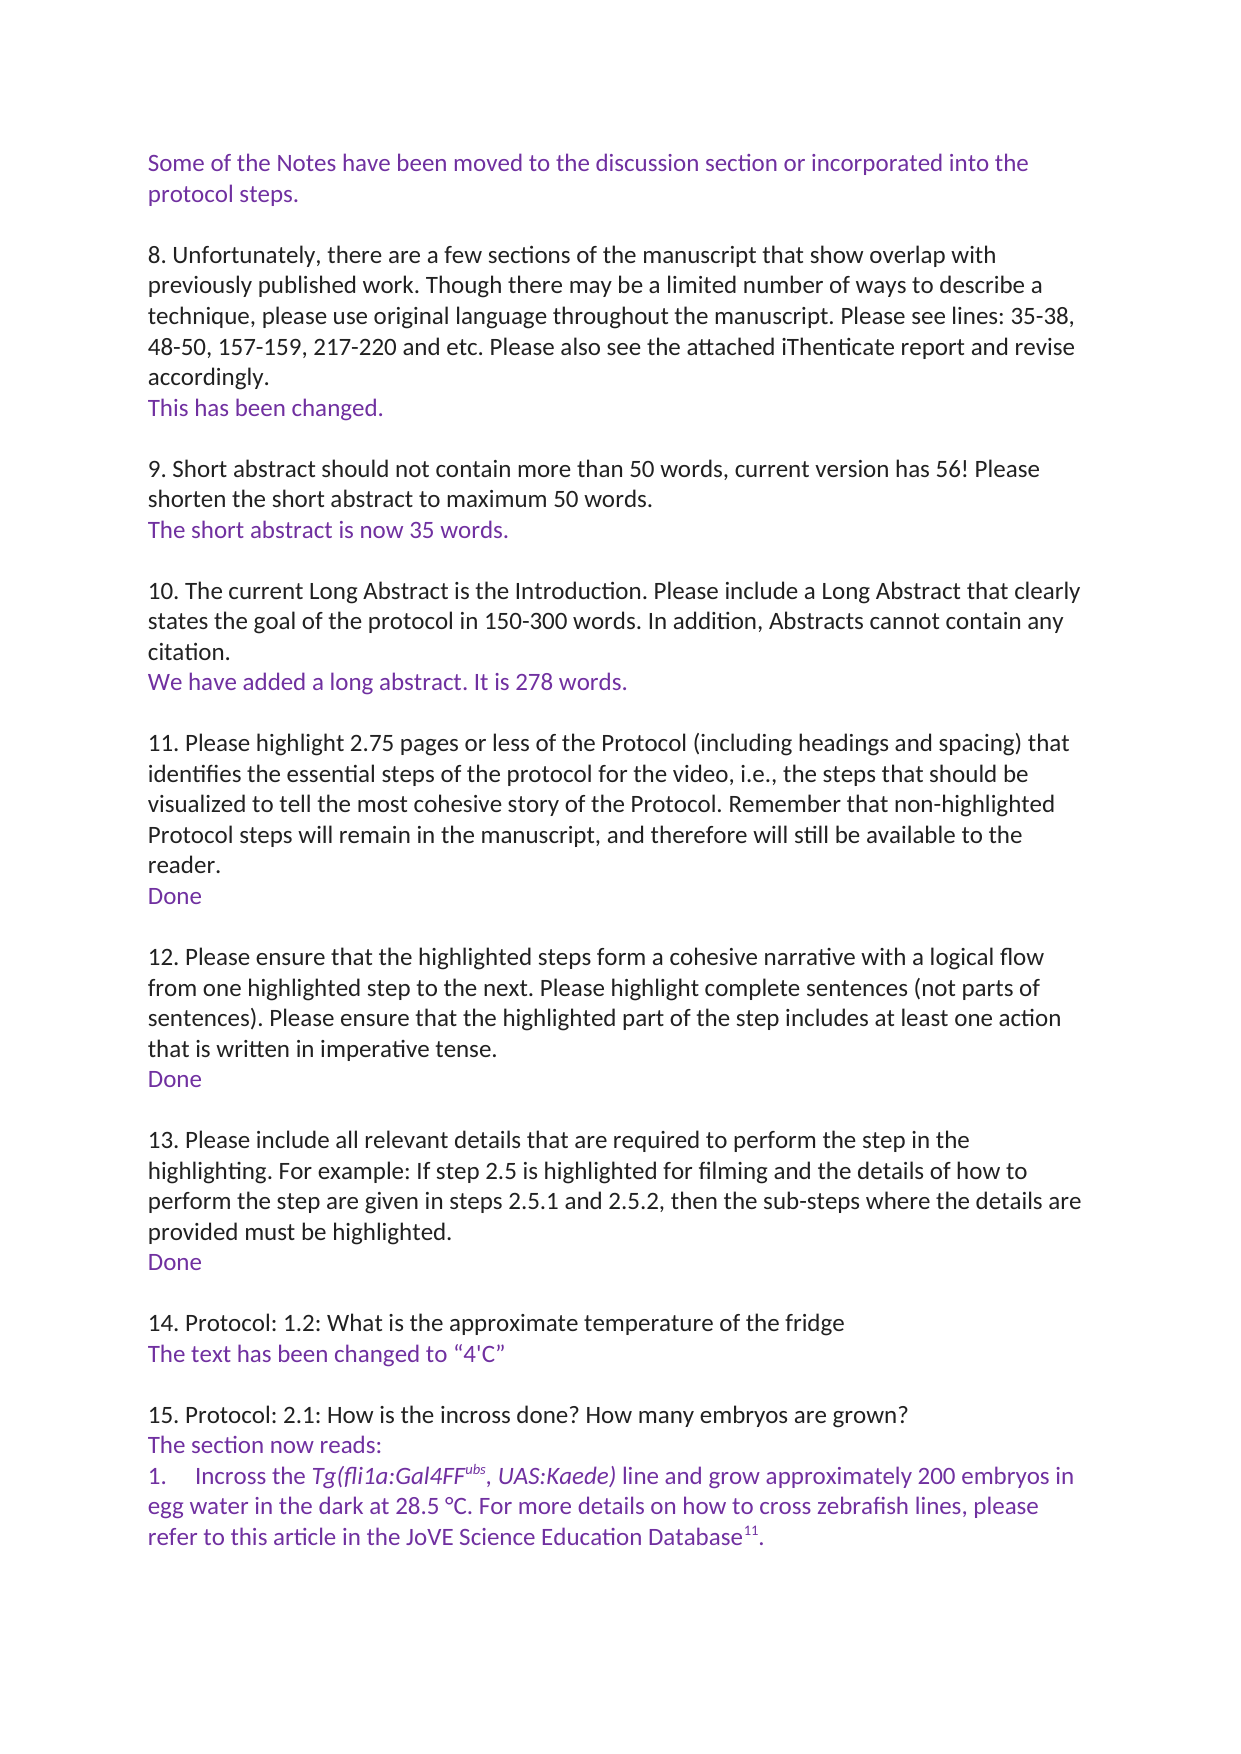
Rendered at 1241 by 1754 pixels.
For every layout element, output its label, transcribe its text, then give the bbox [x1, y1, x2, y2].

text The section now reads: [148, 1429, 1093, 1460]
text We have added a long abstract. It is 278 words. 11. Please highlight 2.75 pages or less of the Protocol (including headings and spacing) that identifies the essential steps of the protocol for the video, i.e., the steps that should be visualized to tell the most cohesive story of the Protocol. Remember that non-highlighted Protocol steps will remain in the manuscript, and therefore will still be available to the reader. [148, 666, 1093, 880]
text This has been changed. 9. Short abstract should not contain more than 50 words, current version has 56! Please shorten the short abstract to maximum 50 words. The short abstract is now 35 words. 10. The current Long Abstract is the Introduction. Please include a Long Abstract that clearly states the goal of the protocol in 150-300 words. In addition, Abstracts cannot contain any citation. [148, 392, 1093, 666]
text Some of the Notes have been moved to the discussion section or incorporated into the protocol steps. 8. Unfortunately, there are a few sections of the manuscript that show overlap with previously published work. Though there may be a limited number of ways to describe a technique, please use original language throughout the manuscript. Please see lines: 35-38, 48-50, 157-159, 217-220 and etc. Please also see the attached iThenticate report and revise accordingly. [148, 148, 1093, 392]
text Done 14. Protocol: 1.2: What is the approximate temperature of the fridge The text has been changed to “4'C” 15. Protocol: 2.1: How is the incross done? How many embryos are grown? [148, 1246, 1093, 1429]
text Done 12. Please ensure that the highlighted steps form a cohesive narrative with a logical flow from one highlighted step to the next. Please highlight complete sentences (not parts of sentences). Please ensure that the highlighted part of the step includes at least one action that is written in imperative tense. [148, 880, 1093, 1063]
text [148, 1460, 1093, 1552]
text Done 13. Please include all relevant details that are required to perform the step in the highlighting. For example: If step 2.5 is highlighted for filming and the details of how to perform the step are given in steps 2.5.1 and 2.5.2, then the sub-steps where the details are provided must be highlighted. [148, 1063, 1093, 1246]
